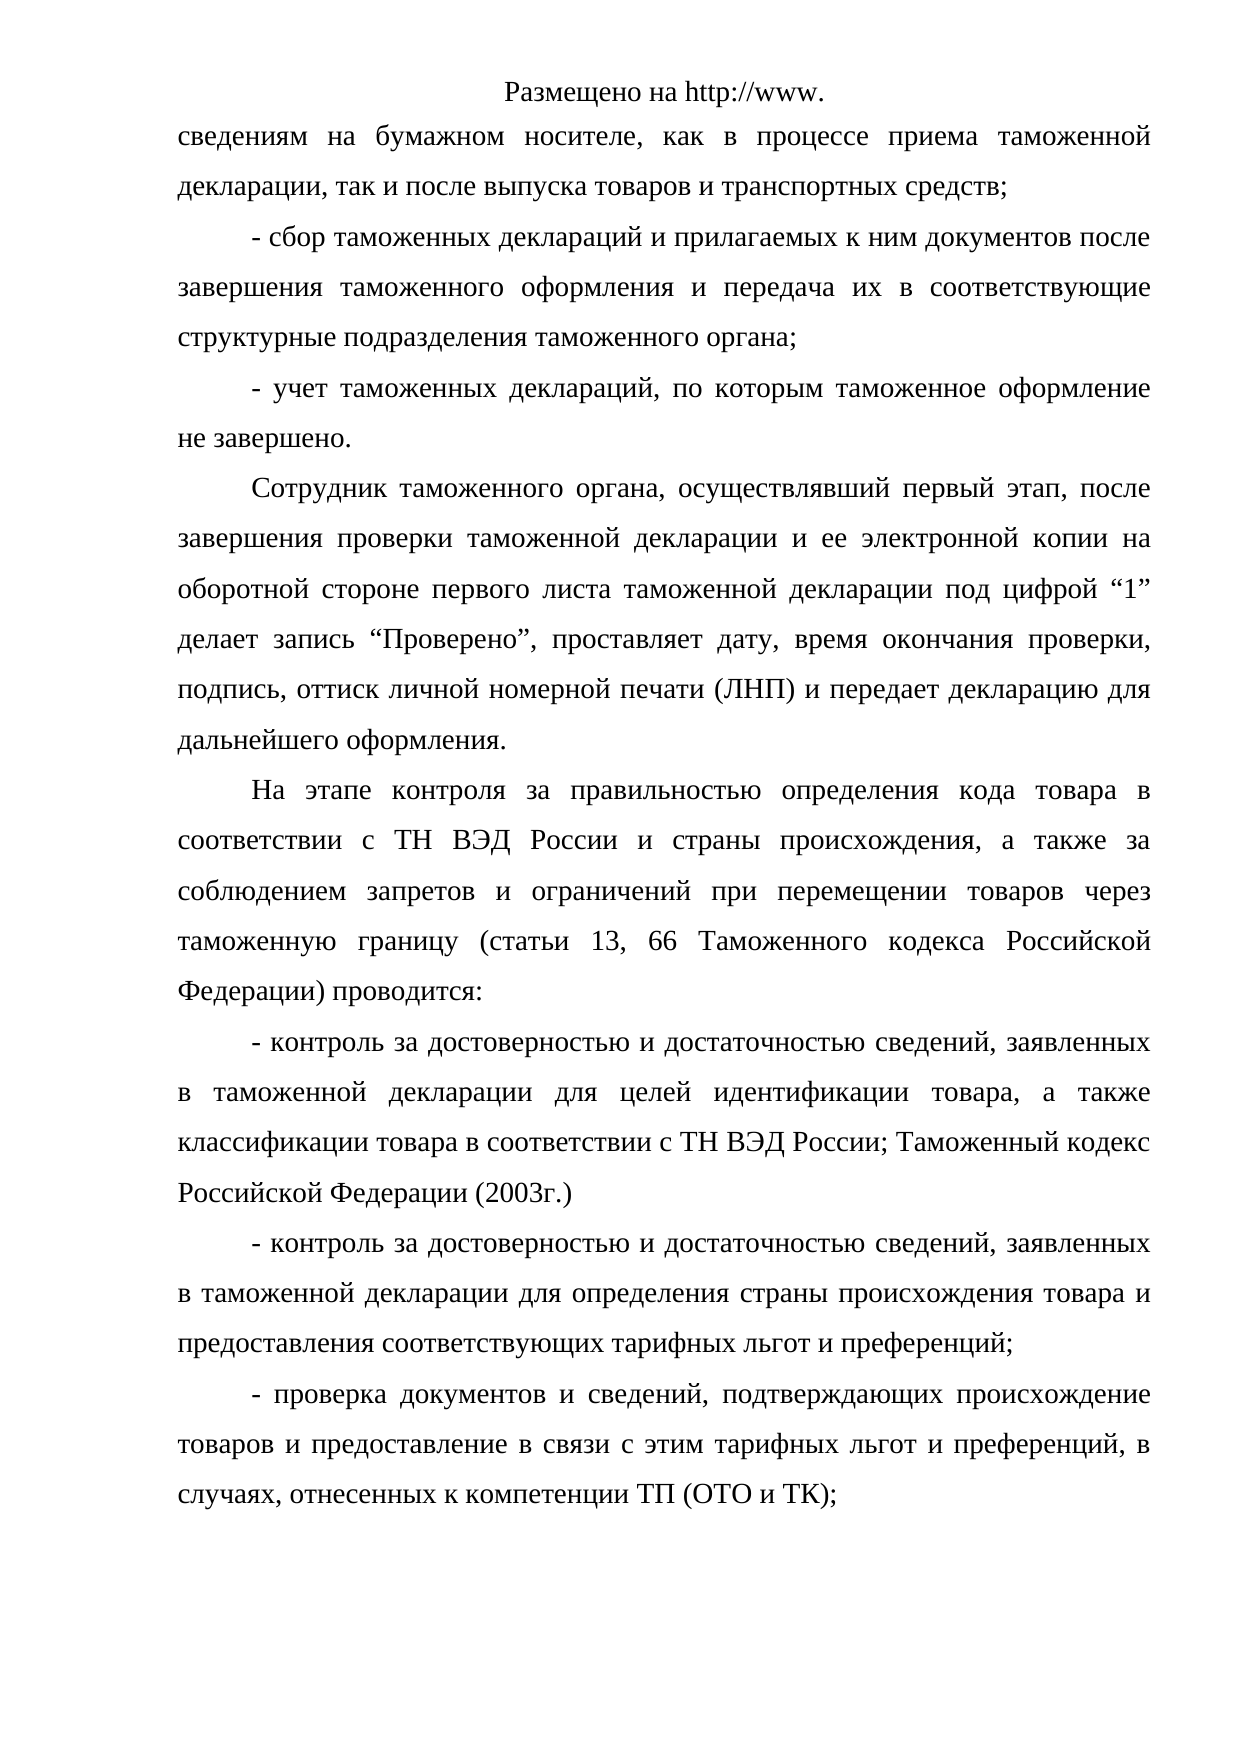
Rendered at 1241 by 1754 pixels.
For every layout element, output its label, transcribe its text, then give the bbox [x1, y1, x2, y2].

text - учет таможенных деклараций, по которым таможенное оформление не завершено. [177, 370, 1152, 453]
text - контроль за достоверностью и достаточностью сведений, заявленных в таможенной декларации для целей идентификации товара, а также классификации товара в соответствии с ТН ВЭД России; Таможенный кодекс Российской Федерации (2003г.) [177, 1024, 1152, 1208]
text На этапе контроля за правильностью определения кода товара в соответствии с ТН ВЭД России и страны происхождения, а также за соблюдением запретов и ограничений при перемещении товаров через таможенную границу (статьи 13, 66 Таможенного кодекса Российской Федерации) проводится: [177, 772, 1152, 1007]
text Сотрудник таможенного органа, осуществлявший первый этап, после завершения проверки таможенной декларации и ее электронной копии на оборотной стороне первого листа таможенной декларации под цифрой “ делает запись “Проверено”, проставляет дату, время окончания проверки, подпись, оттиск личной номерной печати (ЛНП) и передает декларацию для дальнейшего оформления. [177, 470, 1152, 755]
text - проверка документов и сведений, подтверждающих происхождение товаров и предоставление в связи с этим тарифных льгот и преференций, в случаях, отнесенных к компетенции ТП (ОТО и ТК); [177, 1376, 1152, 1510]
text - сбор таможенных деклараций и прилагаемых к ним документов после завершения таможенного оформления и передача их в соответствующие структурные подразделения таможенного органа; [177, 219, 1152, 353]
text - контроль за достоверностью и достаточностью сведений, заявленных в таможенной декларации для определения страны происхождения товара и предоставления соответствующих тарифных льгот и преференций; [177, 1225, 1152, 1359]
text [177, 118, 1152, 202]
